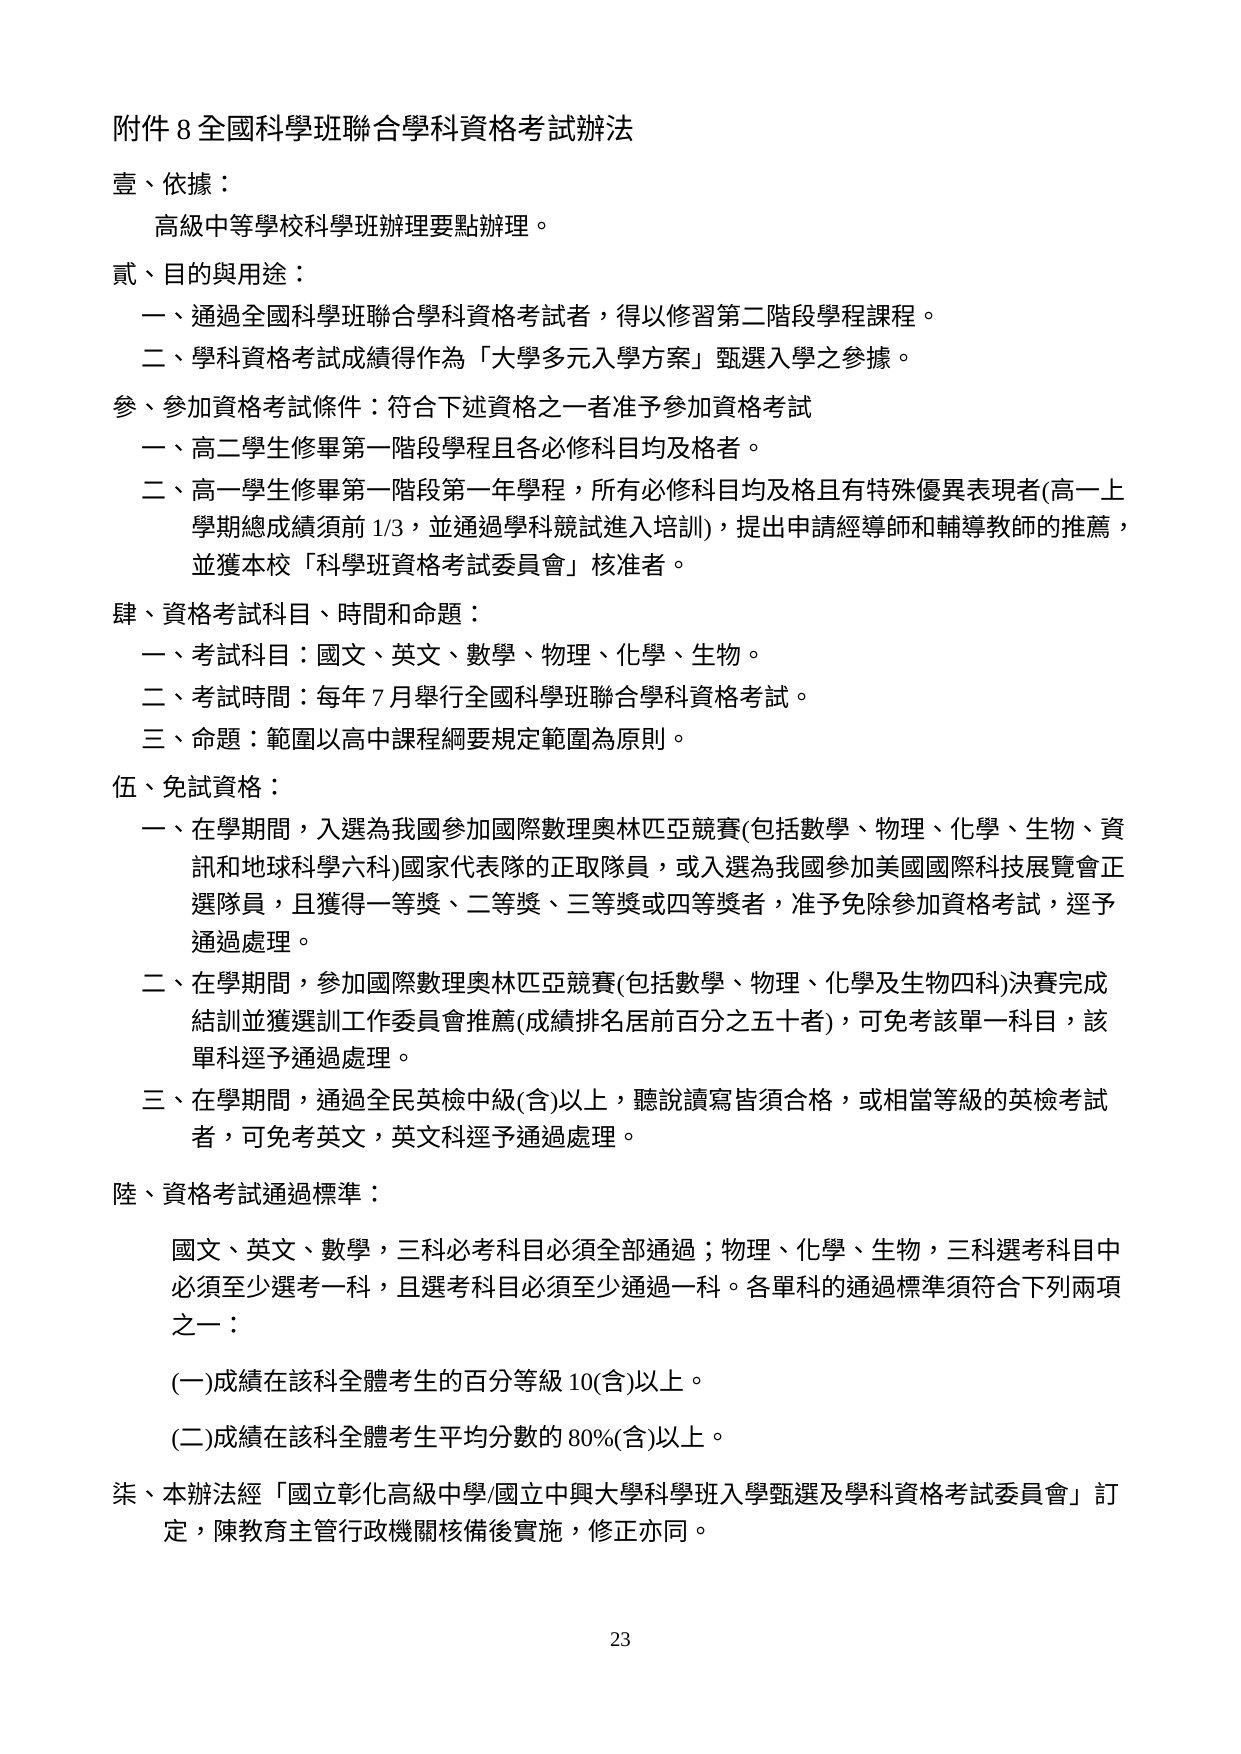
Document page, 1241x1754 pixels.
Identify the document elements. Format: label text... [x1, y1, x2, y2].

text 附件8全國科學班聯合學科資格考試辦法 [112, 89, 1128, 164]
text 一、在學期間，入選為我國參加國際數理奧林匹亞競賽(包括數學、物理、化學、生物、資訊和地球科學六科)國家代表隊的正取隊員，或入選為我國參加美國國際科技展覽會正選隊員，且獲得一等獎、二等獎、三等獎或四等獎者，准予免除參加資格考試，逕予通過處理。 [141, 809, 1128, 959]
text (一)成績在該科全體考生的百分等級10(含)以上。 [112, 1361, 1128, 1398]
text 壹、依據： [112, 164, 1128, 201]
text 二、高一學生修畢第一階段第一年學程，所有必修科目均及格且有特殊優異表現者(高一上學期總成績須前1/3，並通過學科競試進入培訓)，提出申請經導師和輔導教師的推薦，並獲本校「科學班資格考試委員會」核准者。 [141, 470, 1128, 582]
text 國文、英文、數學，三科必考科目必須全部通過；物理、化學、生物，三科選考科目中必須至少選考一科，且選考科目必須至少通過一科。各單科的通過標準須符合下列兩項之一： [171, 1230, 1128, 1342]
text 貳、目的與用途： [112, 254, 1128, 292]
text 陸、資格考試通過標準： [112, 1173, 1128, 1211]
text 柒、本辦法經「國立彰化高級中學/國立中興大學科學班入學甄選及學科資格考試委員會」訂定，陳教育主管行政機關核備後實施，修正亦同。 [112, 1473, 1128, 1548]
text 二、在學期間，參加國際數理奧林匹亞競賽(包括數學、物理、化學及生物四科)決賽完成結訓並獲選訓工作委員會推薦(成績排名居前百分之五十者)，可免考該單一科目，該單科逕予通過處理。 [141, 963, 1128, 1076]
text (二)成績在該科全體考生平均分數的80%(含)以上。 [112, 1417, 1128, 1455]
text 三、在學期間，通過全民英檢中級(含)以上，聽說讀寫皆須合格，或相當等級的英檢考試者，可免考英文，英文科逕予通過處理。 [141, 1080, 1128, 1155]
text 高級中等學校科學班辦理要點辦理。 [141, 206, 1128, 243]
text 三、命題：範圍以高中課程綱要規定範圍為原則。 [141, 718, 1128, 756]
text 一、高二學生修畢第一階段學程且各必修科目均及格者。 [141, 428, 1128, 466]
text 一、通過全國科學班聯合學科資格考試者，得以修習第二階段學程課程。 [141, 296, 1128, 333]
text 一、考試科目：國文、英文、數學、物理、化學、生物。 [141, 635, 1128, 673]
text 參、參加資格考試條件：符合下述資格之一者准予參加資格考試 [112, 386, 1128, 424]
text 伍、免試資格： [112, 767, 1128, 805]
text 肆、資格考試科目、時間和命題： [112, 593, 1128, 631]
text 二、學科資格考試成績得作為「大學多元入學方案」甄選入學之參據。 [141, 338, 1128, 375]
text 二、考試時間：每年7月舉行全國科學班聯合學科資格考試。 [141, 677, 1128, 714]
